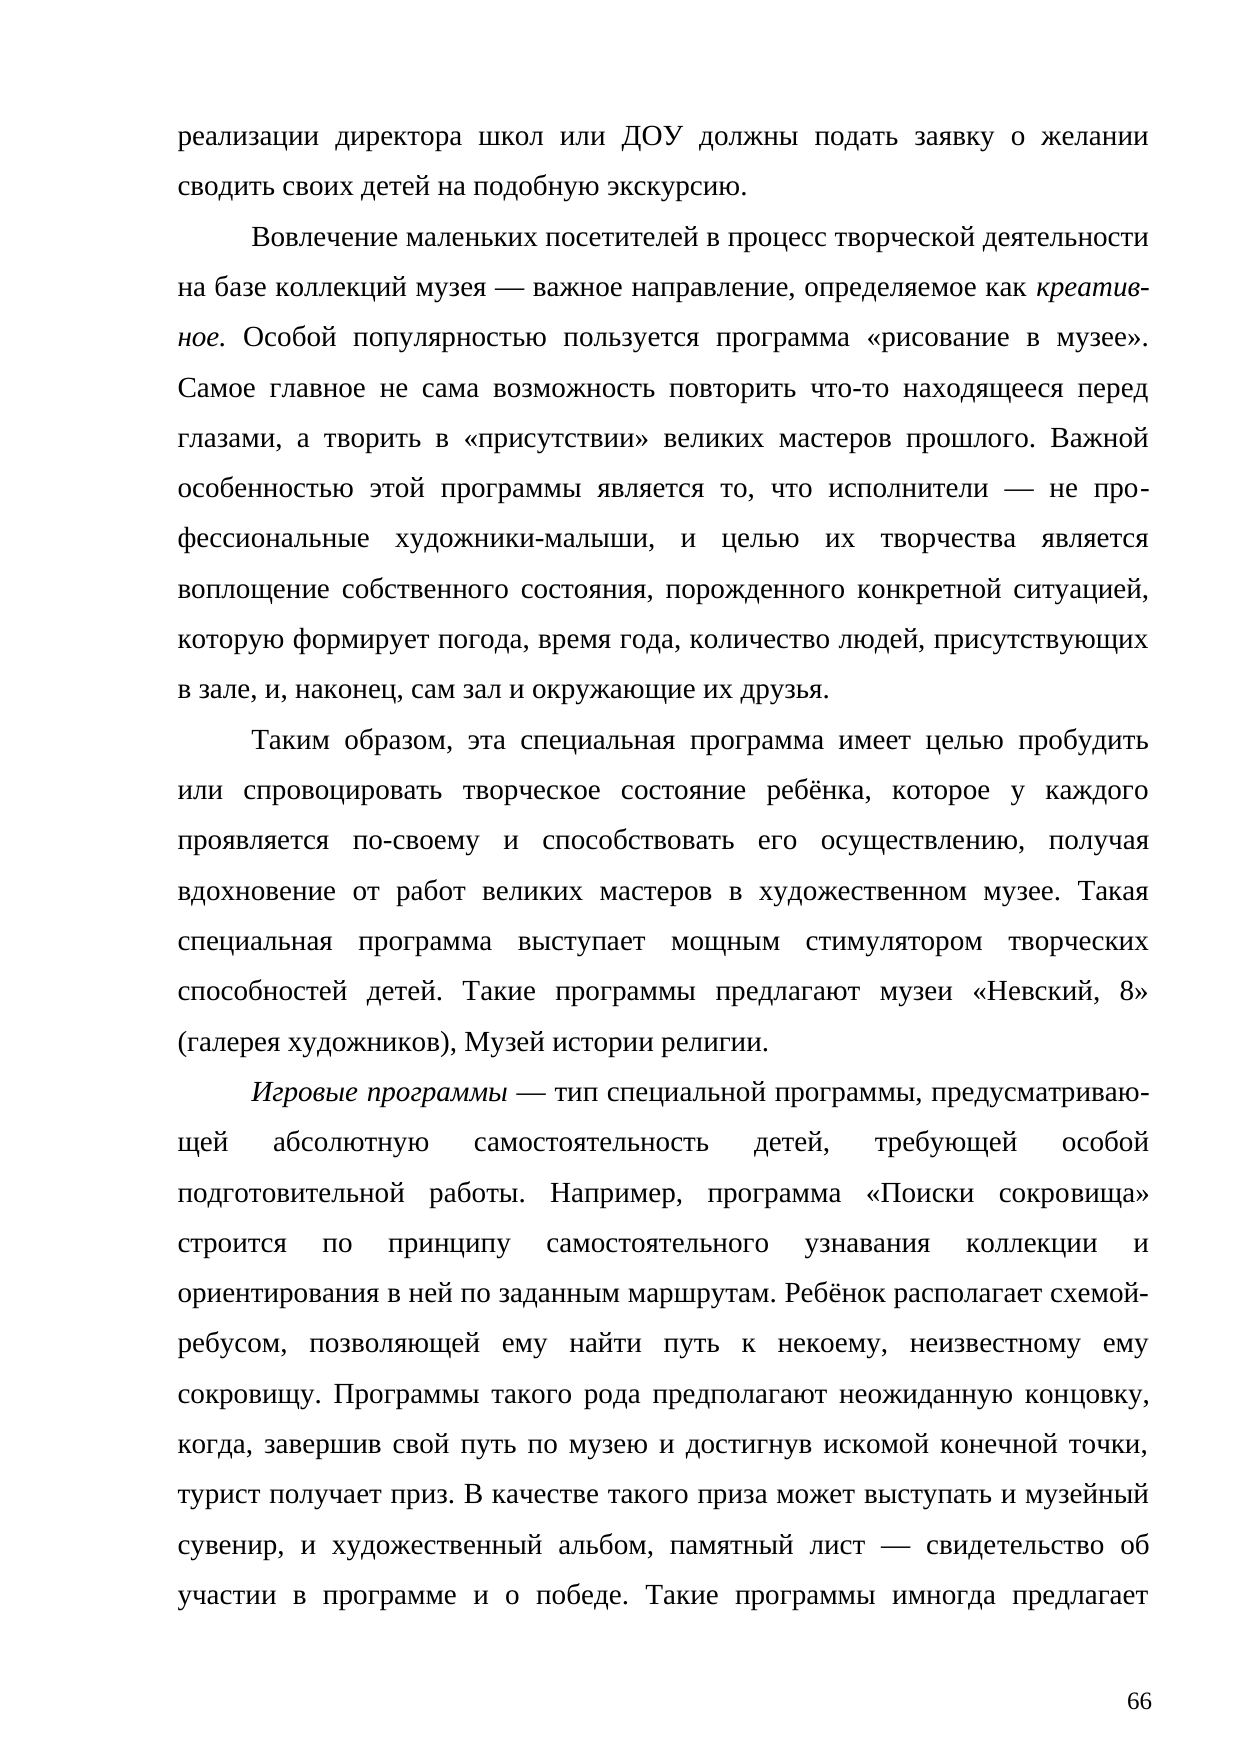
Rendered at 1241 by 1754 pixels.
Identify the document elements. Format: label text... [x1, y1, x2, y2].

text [177, 1074, 1149, 1611]
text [177, 118, 1149, 202]
text Таким образом, эта специальная программа имеет целью пробудить или спровоцировать творческое состояние ребёнка, которое у каждого проявляется по-своему и способствовать его осуществлению, получая вдохновение от работ великих мастеров в художественном музее. Такая специальная программа выступает мощным стимулятором творческих способностей детей. Такие программы предлагают музеи «Невский, 8» (галерея художников), Музей истории религии. [177, 722, 1149, 1057]
text Вовлечение маленьких посетителей в процесс творческой деятельности на базе коллекций музея — важное направление, определяемое как креативное. Особой популярностью пользуется программа «рисование в музее». Самое главное не сама возможность повторить что-то находящееся перед глазами, а творить в «присутствии» великих мастеров прошлого. Важной особенностью этой программы является то, что исполнители — не профессиональные художники-малыши, и целью их творчества является воплощение собственного состояния, порожденного конкретной ситуацией, которую формирует погода, время года, количество людей, присутствующих в зале, и, наконец, сам зал и окружающие их друзья. [177, 219, 1149, 705]
